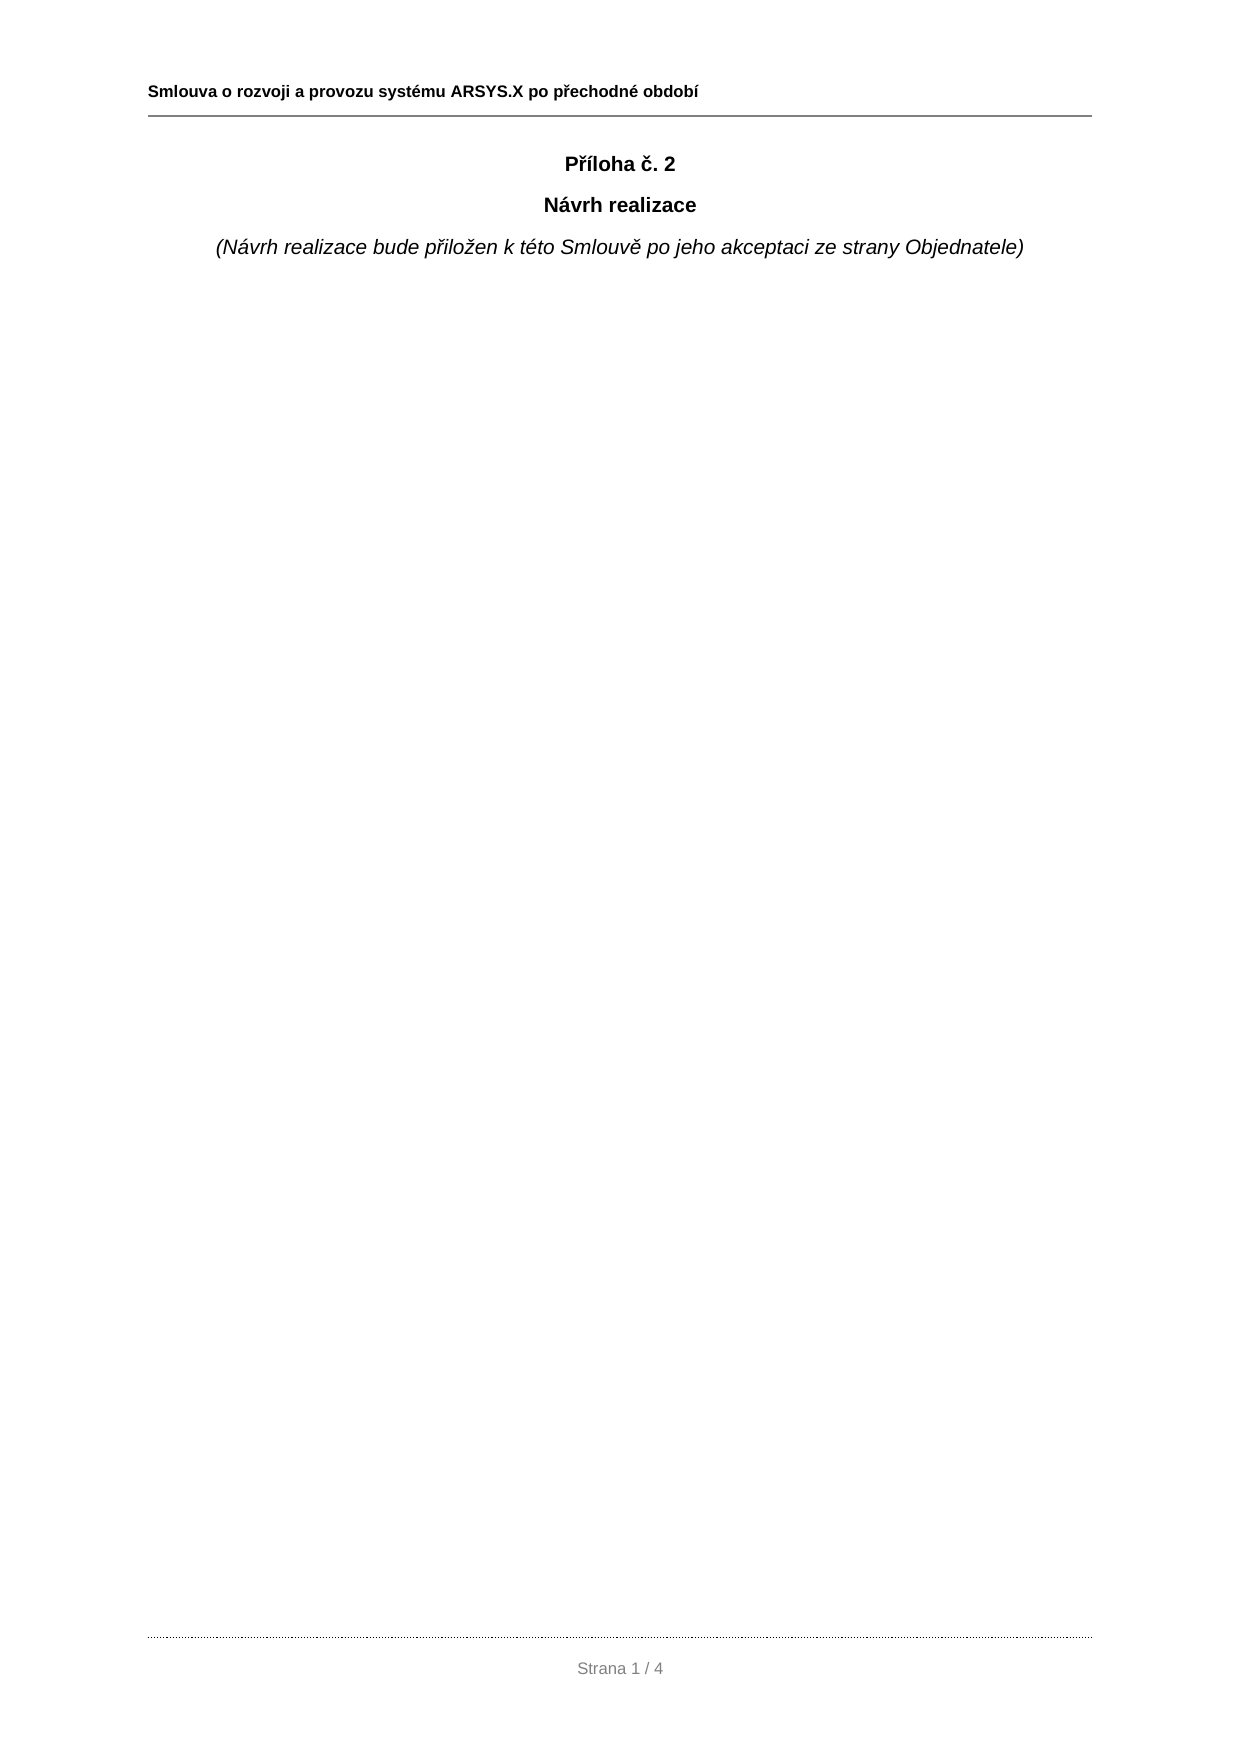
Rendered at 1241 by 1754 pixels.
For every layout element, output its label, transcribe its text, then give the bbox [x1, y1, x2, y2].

text (Návrh realizace bude přiložen k této Smlouvě po jeho akceptaci ze strany Objednatele) [148, 231, 1092, 260]
text Návrh realizace [148, 189, 1092, 218]
text Příloha č. 2 [148, 148, 1092, 177]
